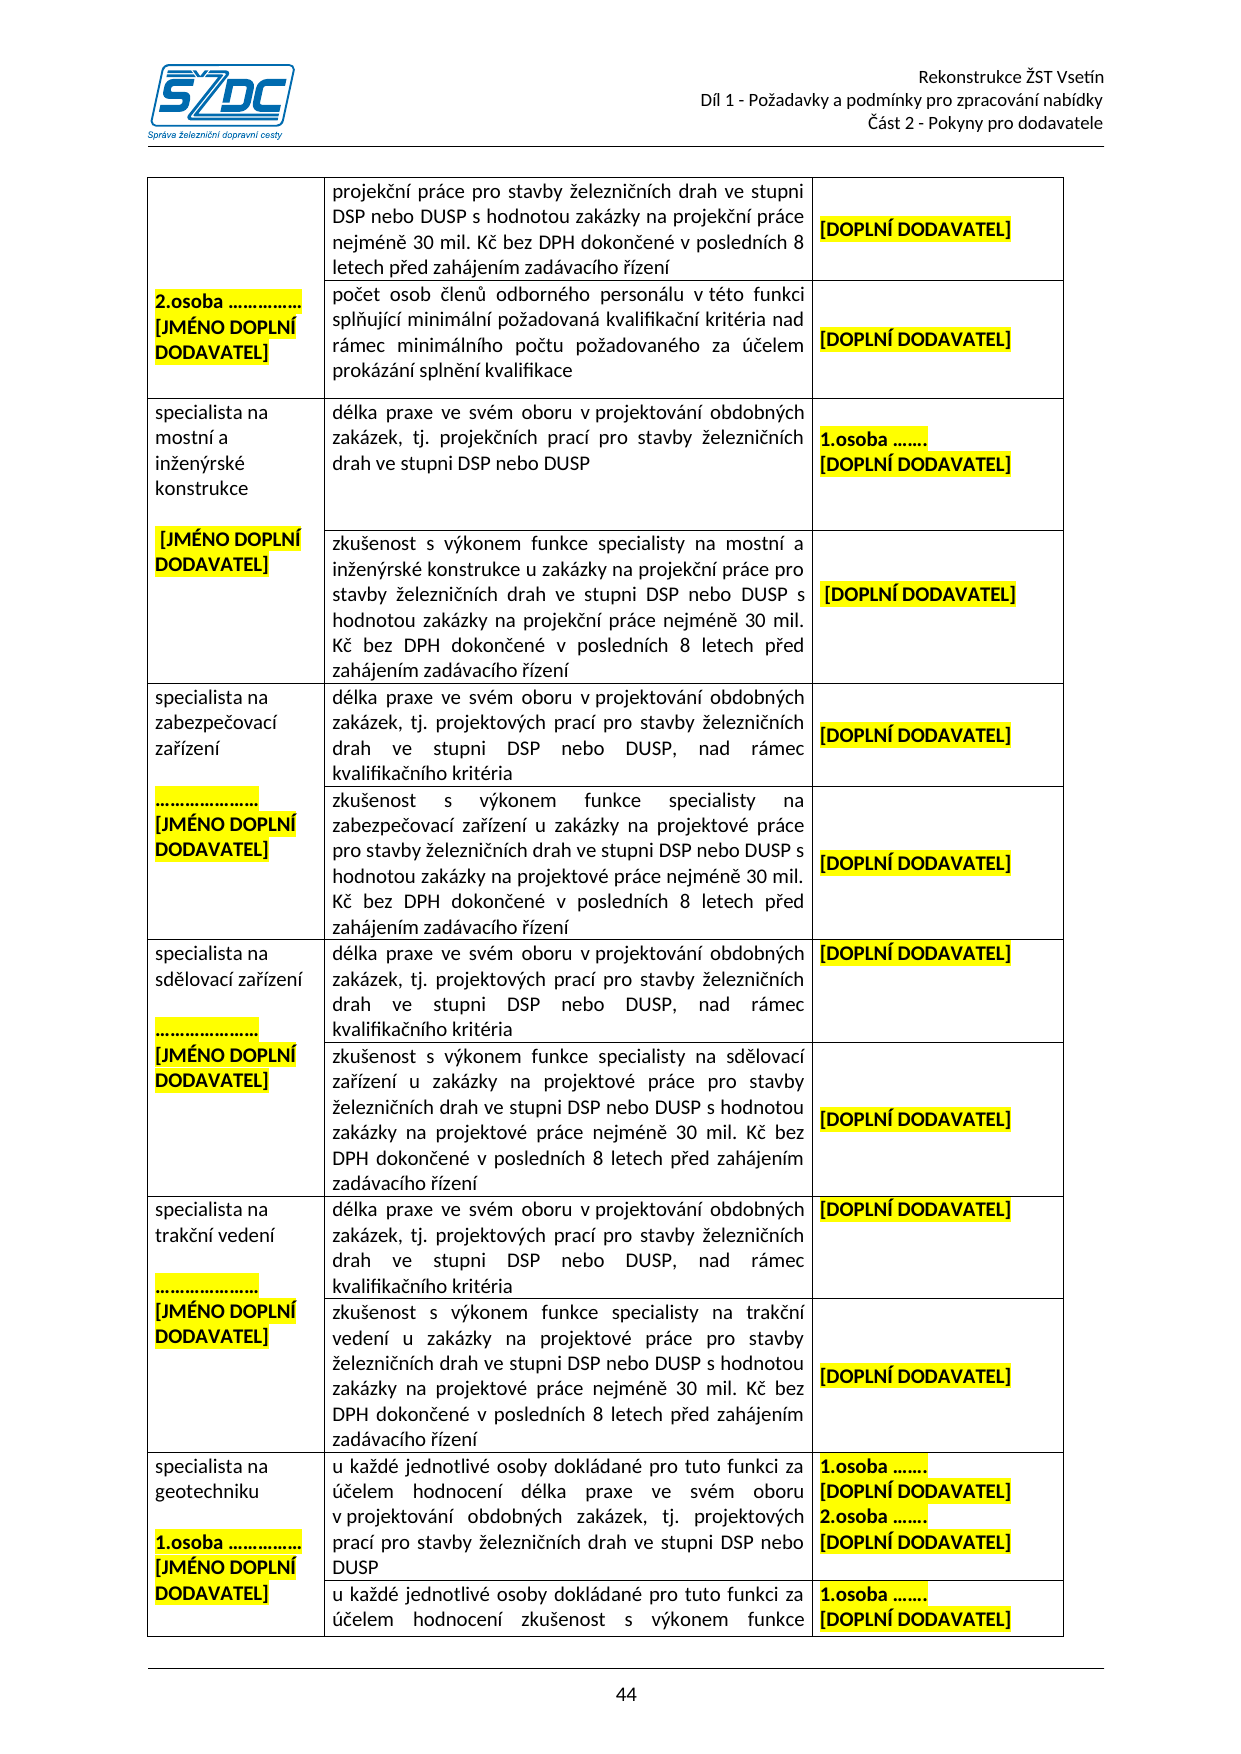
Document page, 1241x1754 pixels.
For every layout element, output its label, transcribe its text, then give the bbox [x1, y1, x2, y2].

table_cell délka praxe ve svém oboru v projektování obdobných zakázek, tj. projektových prací pro stavby železničních drah ve stupni DSP nebo DUSP, nad rámec kvalifikačního kritéria [325, 1197, 812, 1298]
table_cell [DOPLNÍ DODAVATEL] [813, 940, 1063, 1042]
table_cell specialista na zabezpečovací zařízení ………………… [JMÉNO DOPLNÍ DODAVATEL] [148, 684, 324, 939]
table_cell 1.osoba ……. [DOPLNÍ DODAVATEL] 2.osoba ……. [DOPLNÍ DODAVATEL] [813, 178, 1063, 280]
table_cell [DOPLNÍ DODAVATEL] [813, 684, 1063, 786]
table_cell specialista na trakční vedení ………………… [JMÉNO DOPLNÍ DODAVATEL] [148, 1197, 324, 1452]
table_cell 1.osoba ……. [DOPLNÍ DODAVATEL] 2.osoba ……. [DOPLNÍ DODAVATEL] [813, 1453, 1063, 1580]
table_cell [325, 178, 812, 280]
table_cell specialista na geotechniku 1.osoba …………… [JMÉNO DOPLNÍ DODAVATEL] 2.osoba …………… [JMÉNO DOPLNÍ DODAVATEL] [148, 1453, 324, 1636]
table_cell [DOPLNÍ DODAVATEL] [813, 281, 1063, 398]
table_cell zkušenost s výkonem funkce specialisty na mostní a inženýrské konstrukce u zakázky na projekční práce pro stavby železničních drah ve stupni DSP nebo DUSP s hodnotou zakázky na projekční práce nejméně 30 mil. Kč bez DPH dokončené v posledních 8 letech před zahájením zadávacího řízení [325, 531, 812, 683]
table_cell [DOPLNÍ DODAVATEL] [813, 1299, 1063, 1452]
table_cell specialista na sdělovací zařízení ………………… [JMÉNO DOPLNÍ DODAVATEL] [148, 940, 324, 1196]
table_cell zkušenost s výkonem funkce specialisty na zabezpečovací zařízení u zakázky na projektové práce pro stavby železničních drah ve stupni DSP nebo DUSP s hodnotou zakázky na projektové práce nejméně 30 mil. Kč bez DPH dokončené v posledních 8 letech před zahájením zadávacího řízení [325, 787, 812, 939]
table_cell zkušenost s výkonem funkce specialisty na sdělovací zařízení u zakázky na projektové práce pro stavby železničních drah ve stupni DSP nebo DUSP s hodnotou zakázky na projektové práce nejméně 30 mil. Kč bez DPH dokončené v posledních 8 letech před zahájením zadávacího řízení [325, 1043, 812, 1196]
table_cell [813, 1581, 1063, 1636]
table_cell u každé jednotlivé osoby dokládané pro tuto funkci za účelem hodnocení délka praxe ve svém oboru v projektování obdobných zakázek, tj. projektových prací pro stavby železničních drah ve stupni DSP nebo DUSP [325, 1453, 812, 1580]
table_cell délka praxe ve svém oboru v projektování obdobných zakázek, tj. projekčních prací pro stavby železničních drah ve stupni DSP nebo DUSP [325, 399, 812, 529]
table_cell specialista na mostní a inženýrské konstrukce [JMÉNO DOPLNÍ DODAVATEL] [148, 399, 324, 683]
table_cell [DOPLNÍ DODAVATEL] [813, 787, 1063, 939]
table_cell počet osob členů odborného personálu v této funkci splňující minimální požadovaná kvalifikační kritéria nad rámec minimálního počtu požadovaného za účelem prokázání splnění kvalifikace [325, 281, 812, 398]
table_cell [DOPLNÍ DODAVATEL] [813, 1197, 1063, 1298]
table_cell [DOPLNÍ DODAVATEL] [813, 531, 1063, 683]
table_cell délka praxe ve svém oboru v projektování obdobných zakázek, tj. projektových prací pro stavby železničních drah ve stupni DSP nebo DUSP, nad rámec kvalifikačního kritéria [325, 940, 812, 1042]
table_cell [325, 1581, 812, 1636]
table_cell 1.osoba ……. [DOPLNÍ DODAVATEL] [813, 399, 1063, 529]
table_cell zkušenost s výkonem funkce specialisty na trakční vedení u zakázky na projektové práce pro stavby železničních drah ve stupni DSP nebo DUSP s hodnotou zakázky na projektové práce nejméně 30 mil. Kč bez DPH dokončené v posledních 8 letech před zahájením zadávacího řízení [325, 1299, 812, 1452]
table_cell [DOPLNÍ DODAVATEL] [813, 1043, 1063, 1196]
table_cell délka praxe ve svém oboru v projektování obdobných zakázek, tj. projektových prací pro stavby železničních drah ve stupni DSP nebo DUSP, nad rámec kvalifikačního kritéria [325, 684, 812, 786]
